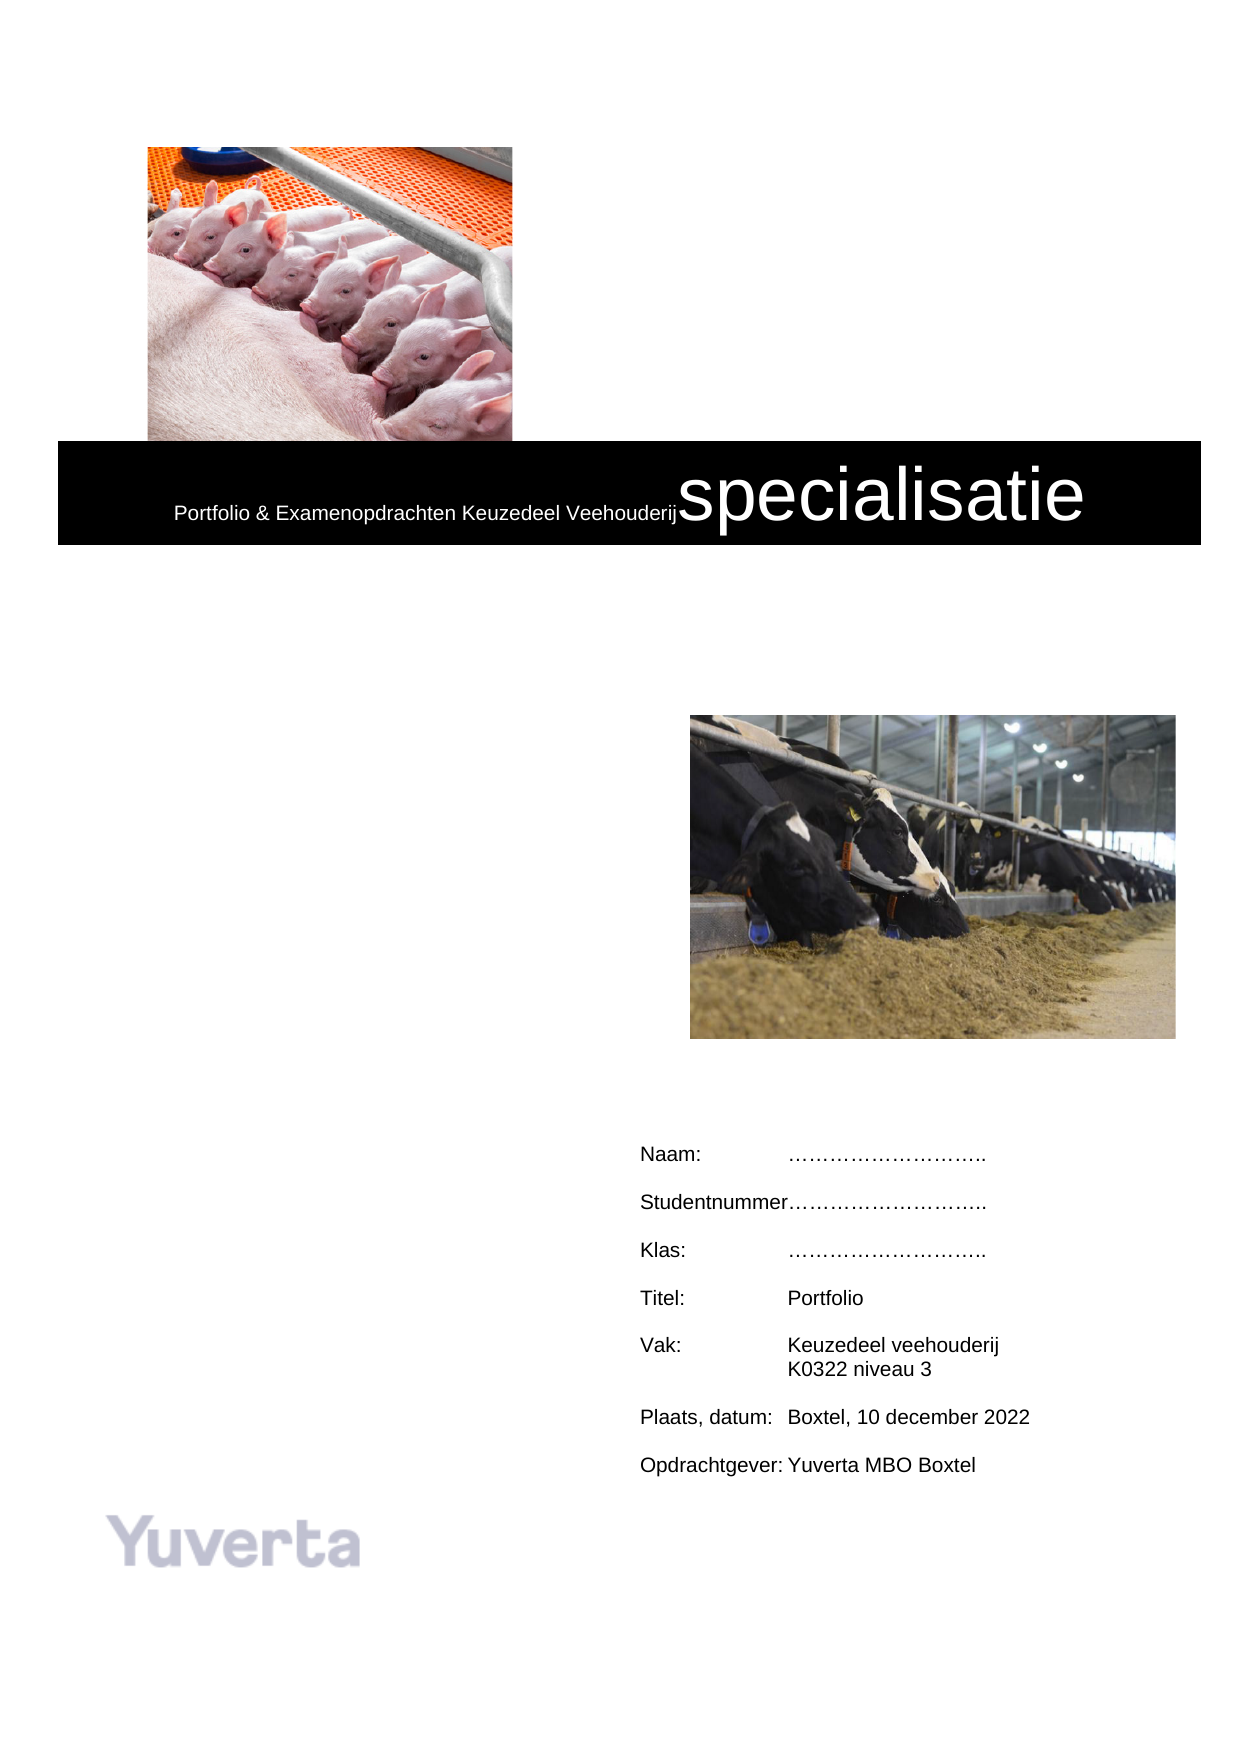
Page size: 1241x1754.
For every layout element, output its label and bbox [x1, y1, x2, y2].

picture [76, 1476, 370, 1601]
picture [690, 715, 1176, 1039]
picture [147, 147, 513, 441]
